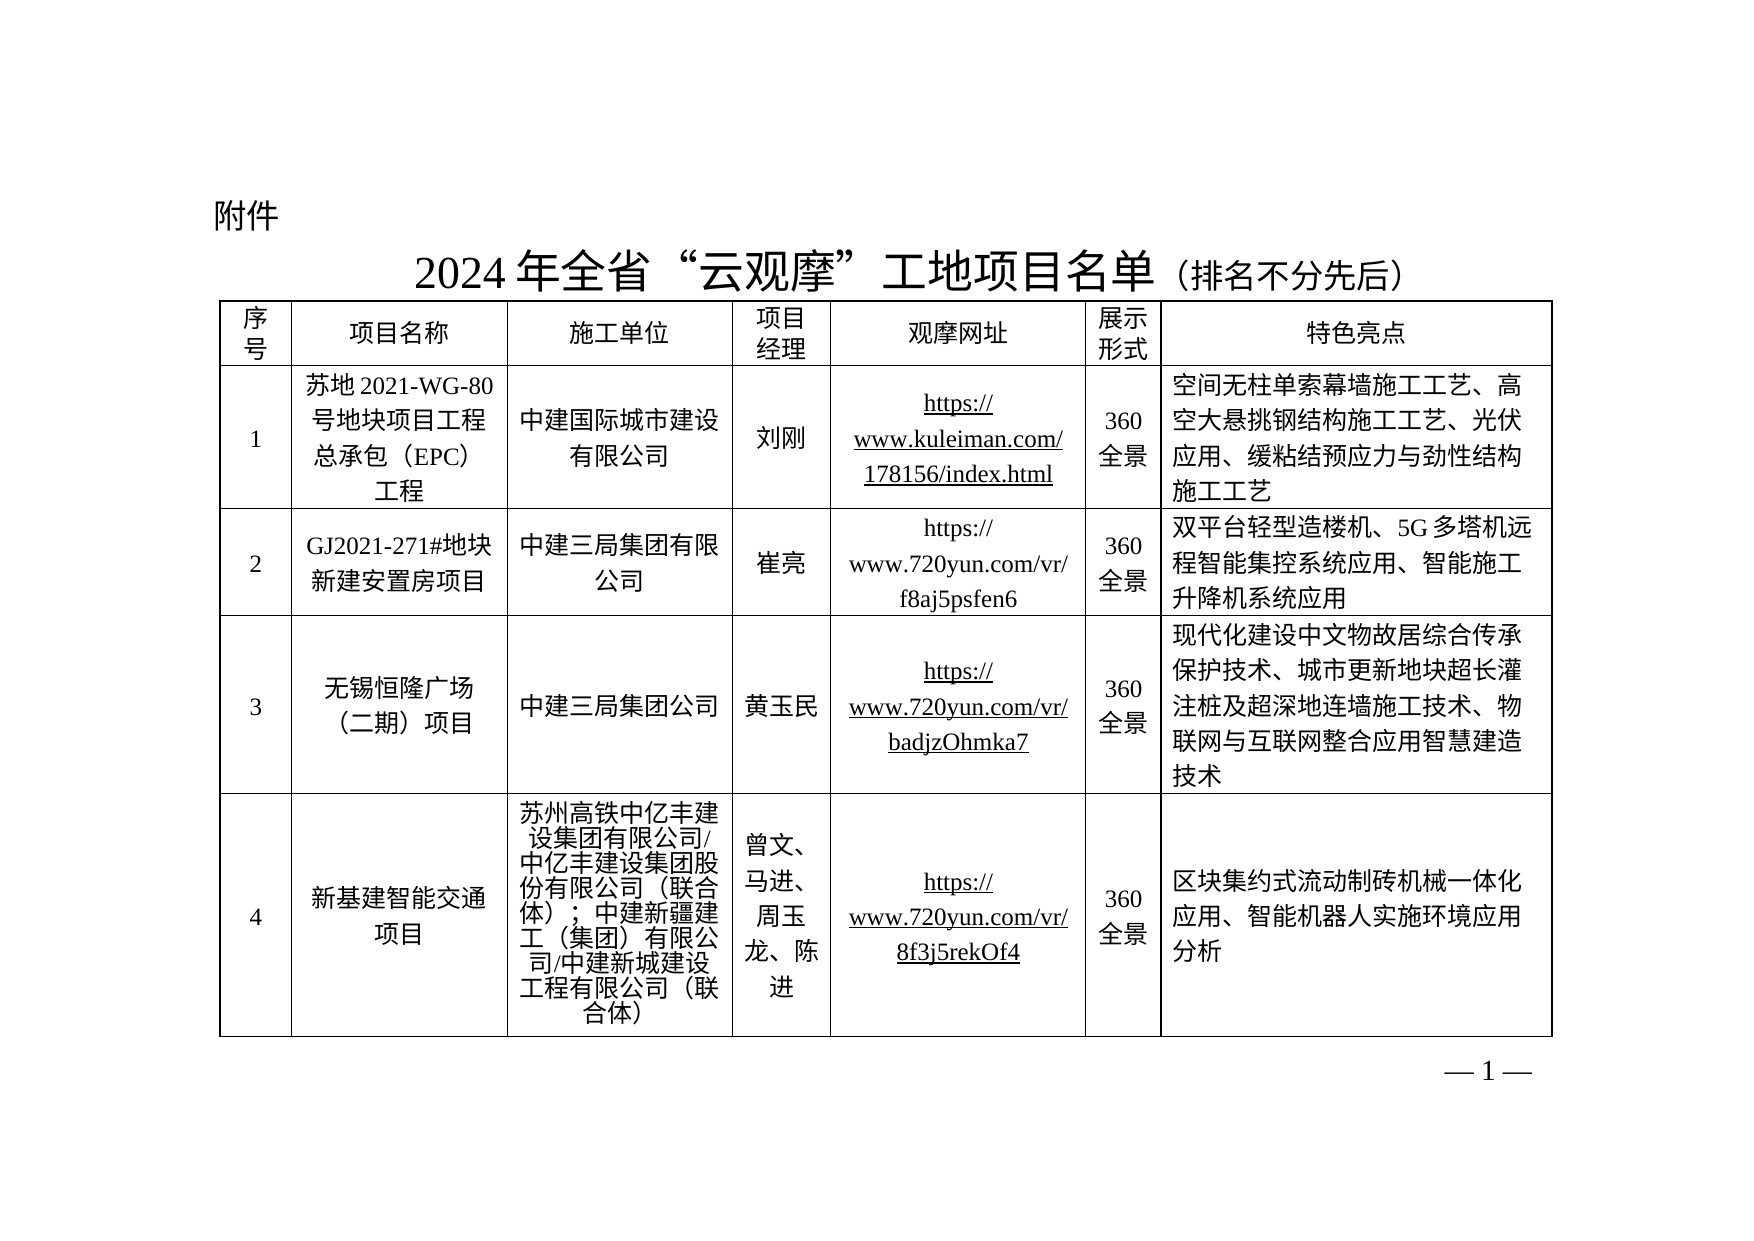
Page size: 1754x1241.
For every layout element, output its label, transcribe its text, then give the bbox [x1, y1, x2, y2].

table_header 展示形式 [1086, 302, 1160, 365]
table_cell 1 [221, 366, 291, 507]
table_cell 曾文、马进、周玉龙、陈进 [733, 794, 830, 1036]
table_cell https://www.720yun.com/vr/f8aj5psfen6 [831, 509, 1085, 615]
table_cell 空间无柱单索幕墙施工工艺、高空大悬挑钢结构施工工艺、光伏应用、缓粘结预应力与劲性结构施工工艺 [1162, 366, 1551, 507]
table_cell 中建三局集团有限公司 [508, 509, 732, 615]
table_cell 中建三局集团公司 [508, 616, 732, 793]
table_cell 崔亮 [733, 509, 830, 615]
table_cell GJ2021-271#地块新建安置房项目 [292, 509, 507, 615]
table_cell 刘刚 [733, 366, 830, 507]
table_header 项目 经理 [733, 302, 830, 365]
table_header 观摩网址 [831, 302, 1085, 365]
table_header 项目名称 [292, 302, 507, 365]
table_cell 双平台轻型造楼机、5G多塔机远程智能集控系统应用、智能施工升降机系统应用 [1162, 509, 1551, 615]
table_cell 新基建智能交通项目 [292, 794, 507, 1036]
table_cell 360全景 [1086, 366, 1160, 507]
table_cell https://www.720yun.com/vr/8f3j5rekOf4 [831, 794, 1085, 1036]
table_header 施工单位 [508, 302, 732, 365]
table_cell 中建国际城市建设有限公司 [508, 366, 732, 507]
text 附件 [213, 181, 1558, 241]
table_cell 区块集约式流动制砖机械一体化应用、智能机器人实施环境应用分析 [1162, 794, 1551, 1036]
table_cell 360全景 [1086, 509, 1160, 615]
table_cell 360全景 [1086, 794, 1160, 1036]
table_cell 2 [221, 509, 291, 615]
table_cell 4 [221, 794, 291, 1036]
table_header 序号 [221, 302, 291, 365]
table_cell https://www.kuleiman.com/178156/index.html [831, 366, 1085, 507]
table_cell 苏州高铁中亿丰建设集团有限公司/中亿丰建设集团股份有限公司（联合体）；中建新疆建工（集团）有限公司/中建新城建设工程有限公司（联合体） [508, 794, 732, 1036]
table_cell 现代化建设中文物故居综合传承保护技术、城市更新地块超长灌注桩及超深地连墙施工技术、物联网与互联网整合应用智慧建造技术 [1162, 616, 1551, 793]
table_cell 360全景 [1086, 616, 1160, 793]
table_cell 无锡恒隆广场（二期）项目 [292, 616, 507, 793]
text 2024年全省“云观摩”工地项目名单（排名不分先后） [213, 241, 1558, 300]
table_cell 苏地2021-WG-80号地块项目工程总承包（EPC）工程 [292, 366, 507, 507]
table_header 特色亮点 [1162, 302, 1551, 365]
table_cell 黄玉民 [733, 616, 830, 793]
table_cell https://www.720yun.com/vr/badjzOhmka7 [831, 616, 1085, 793]
table_cell 3 [221, 616, 291, 793]
